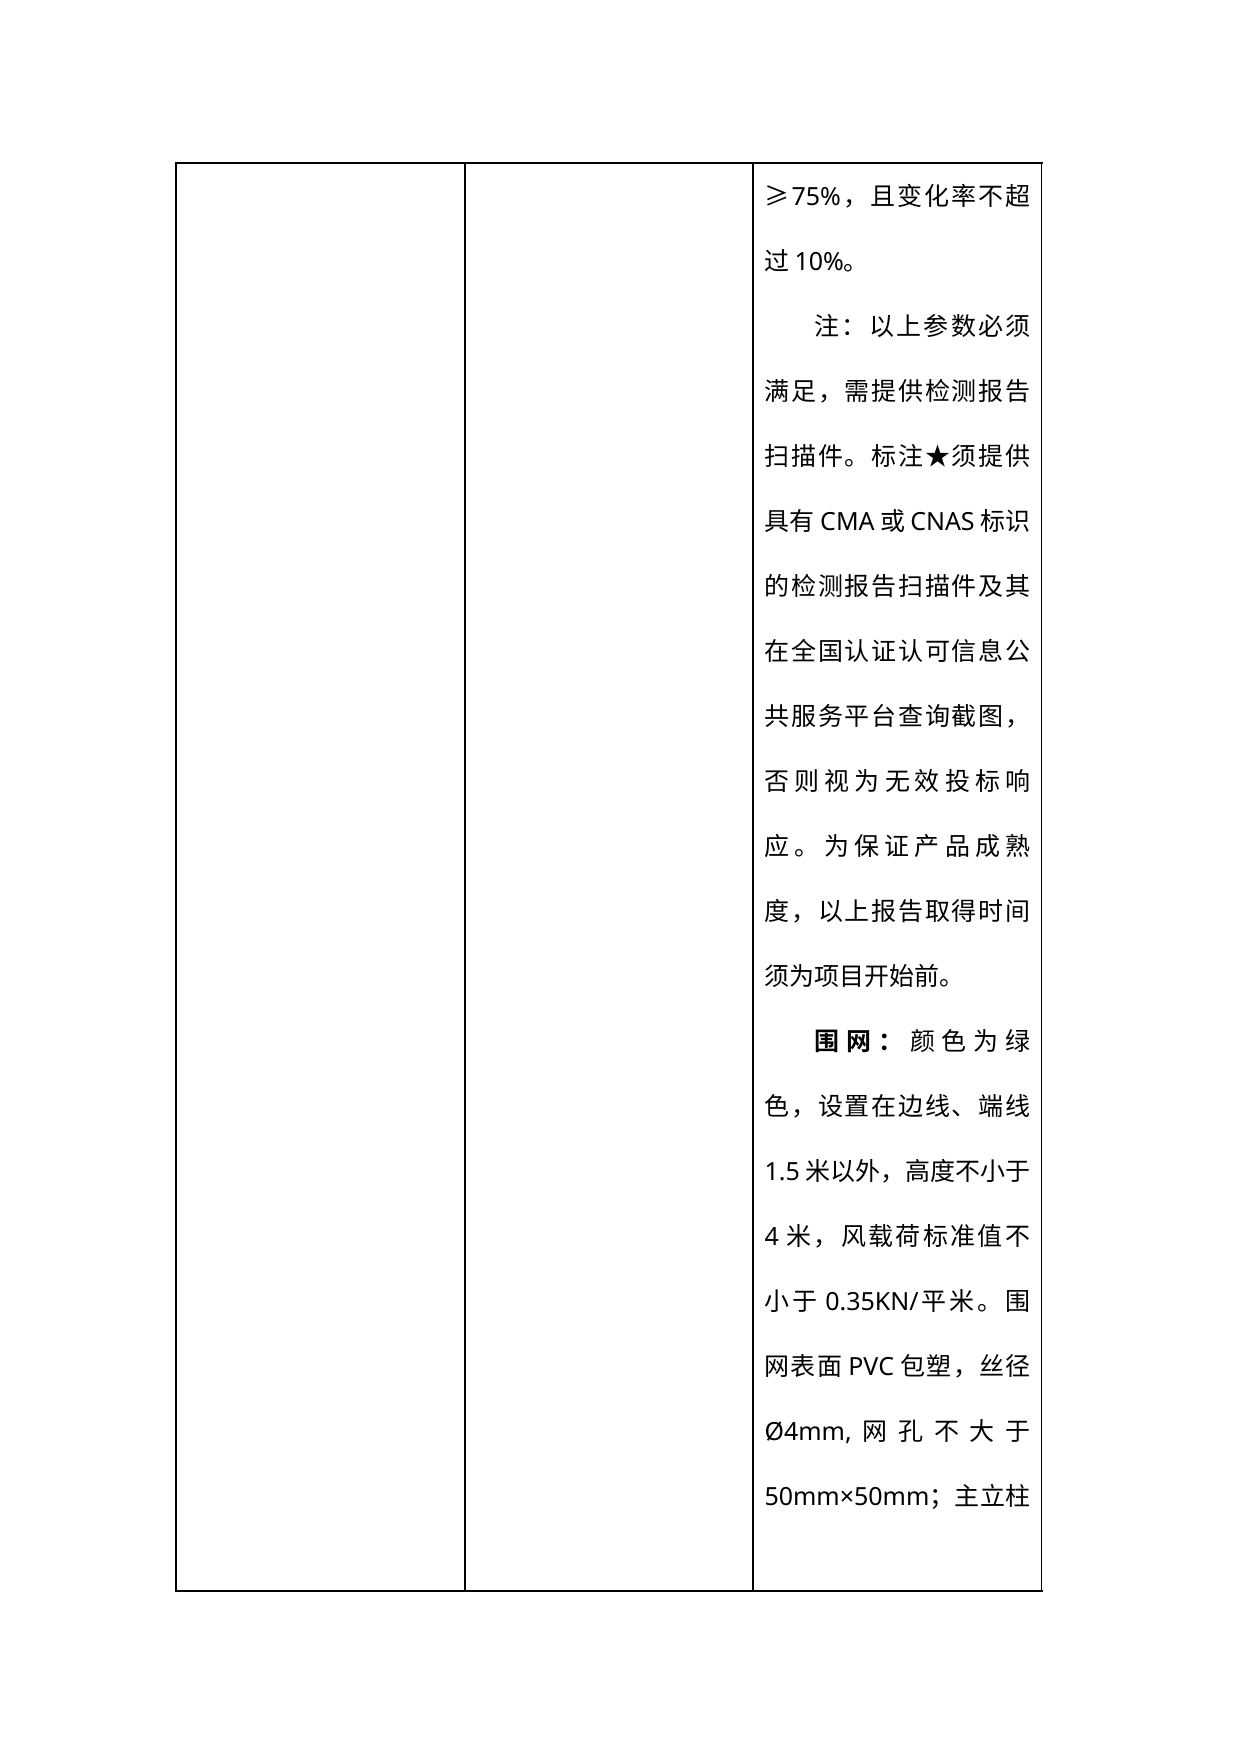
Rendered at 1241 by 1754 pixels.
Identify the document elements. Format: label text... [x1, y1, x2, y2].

table_cell [466, 164, 752, 1590]
table_cell 1 [177, 164, 464, 1590]
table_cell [754, 164, 1041, 1590]
